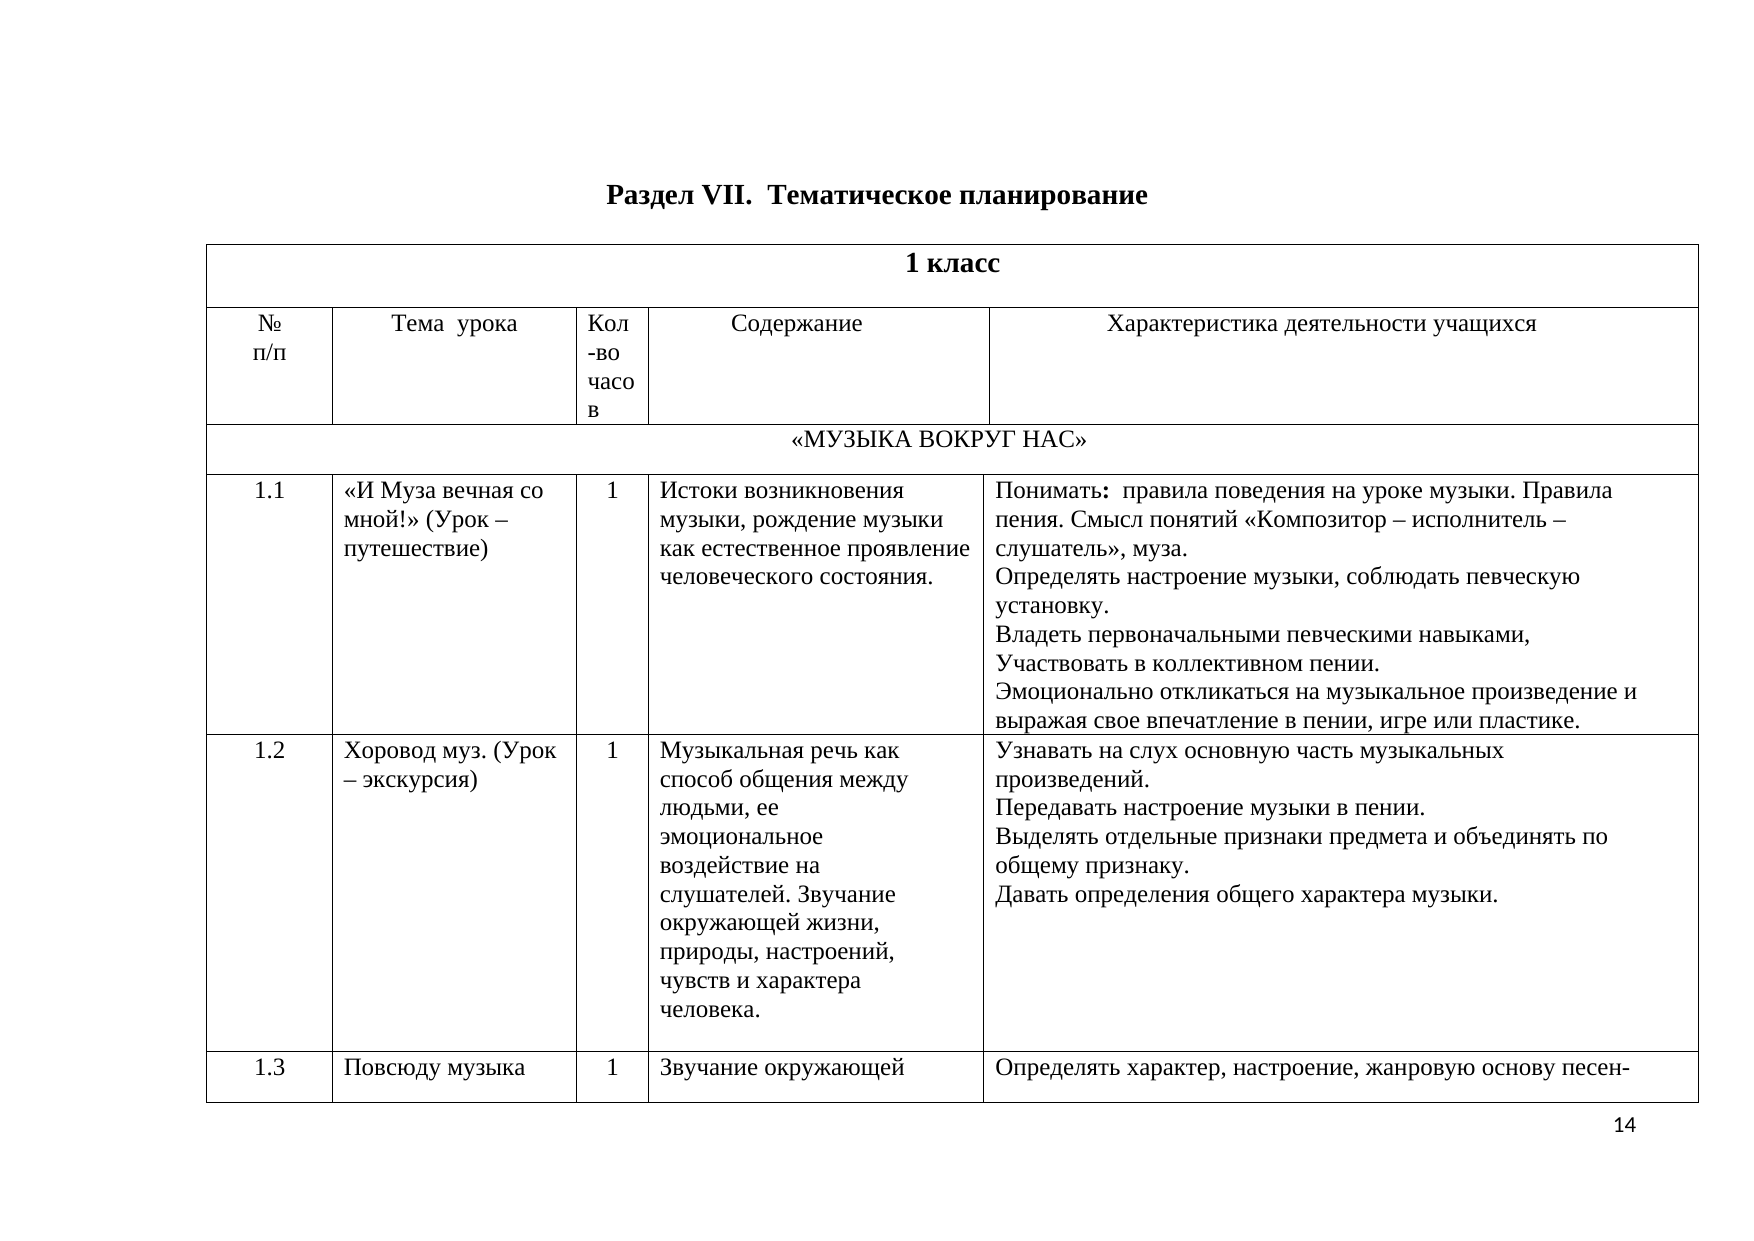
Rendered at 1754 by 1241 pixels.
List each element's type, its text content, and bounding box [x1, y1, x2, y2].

table_cell «МУЗЫКА ВОКРУГ НАС» [207, 425, 1698, 474]
table_cell Характеристика деятельности учащихся [990, 308, 1698, 423]
table_cell Истоки возникновения музыки, рождение музыки как естественное проявление человеческого состояния. [649, 475, 983, 734]
table_cell «И Муза вечная со мной!» (Урок – путешествие) [333, 475, 576, 734]
table_cell 1 [577, 735, 648, 1051]
table_cell 1.1 [207, 475, 332, 734]
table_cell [333, 1052, 576, 1102]
text Раздел VII. Тематическое планирование [118, 177, 1636, 211]
table_cell Понимать: правила поведения на уроке музыки. Правила пения. Смысл понятий «Композитор – исполнитель – слушатель», муза. Определять настроение музыки, соблюдать певческую установку. Владеть первоначальными певческими навыками, Участвовать в коллективном пении. Эмоционально откликаться на музыкальное произведение и выражая свое впечатление в пении, игре или пластике. [984, 475, 1698, 734]
table_cell № п/п [207, 308, 332, 423]
table_cell Кол-во часов [577, 308, 648, 423]
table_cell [649, 1052, 983, 1102]
table_cell 1 [577, 1052, 648, 1102]
table_cell Хоровод муз. (Урок – экскурсия) [333, 735, 576, 1051]
table_cell Содержание [649, 308, 989, 423]
table_cell 1.2 [207, 735, 332, 1051]
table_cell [984, 1052, 1698, 1102]
table_cell 1.3 [207, 1052, 332, 1102]
table_cell Тема урока [333, 308, 576, 423]
table_cell Узнавать на слух основную часть музыкальных произведений. Передавать настроение музыки в пении. Выделять отдельные признаки предмета и объединять по общему признаку. Давать определения общего характера музыки. [984, 735, 1698, 1051]
table_cell 1 [577, 475, 648, 734]
table_cell Музыкальная речь как способ общения между людьми, ее эмоциональное воздействие на слушателей. Звучание окружающей жизни, природы, настроений, чувств и характера человека. [649, 735, 983, 1051]
table_header 1 класс [207, 245, 1698, 307]
